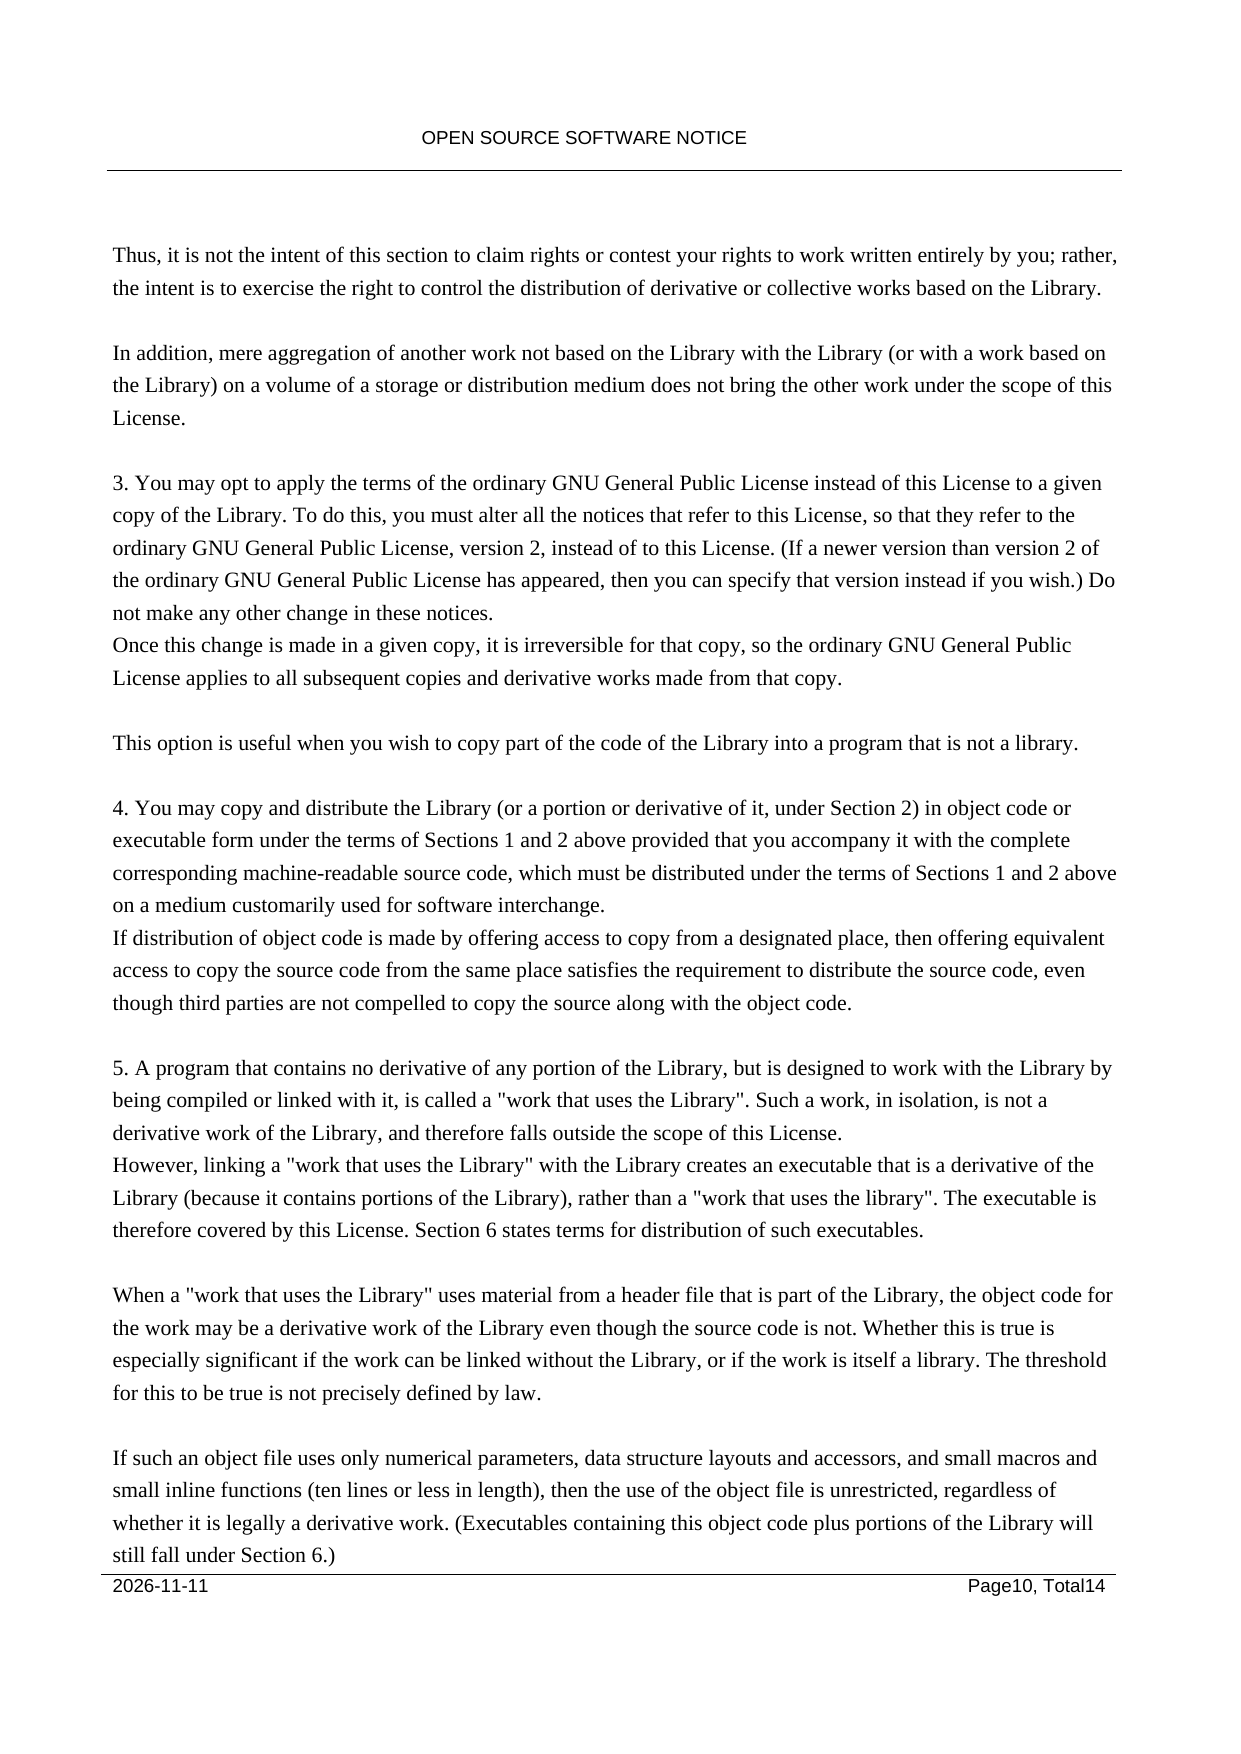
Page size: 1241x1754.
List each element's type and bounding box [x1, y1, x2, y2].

text [112, 206, 1128, 1571]
